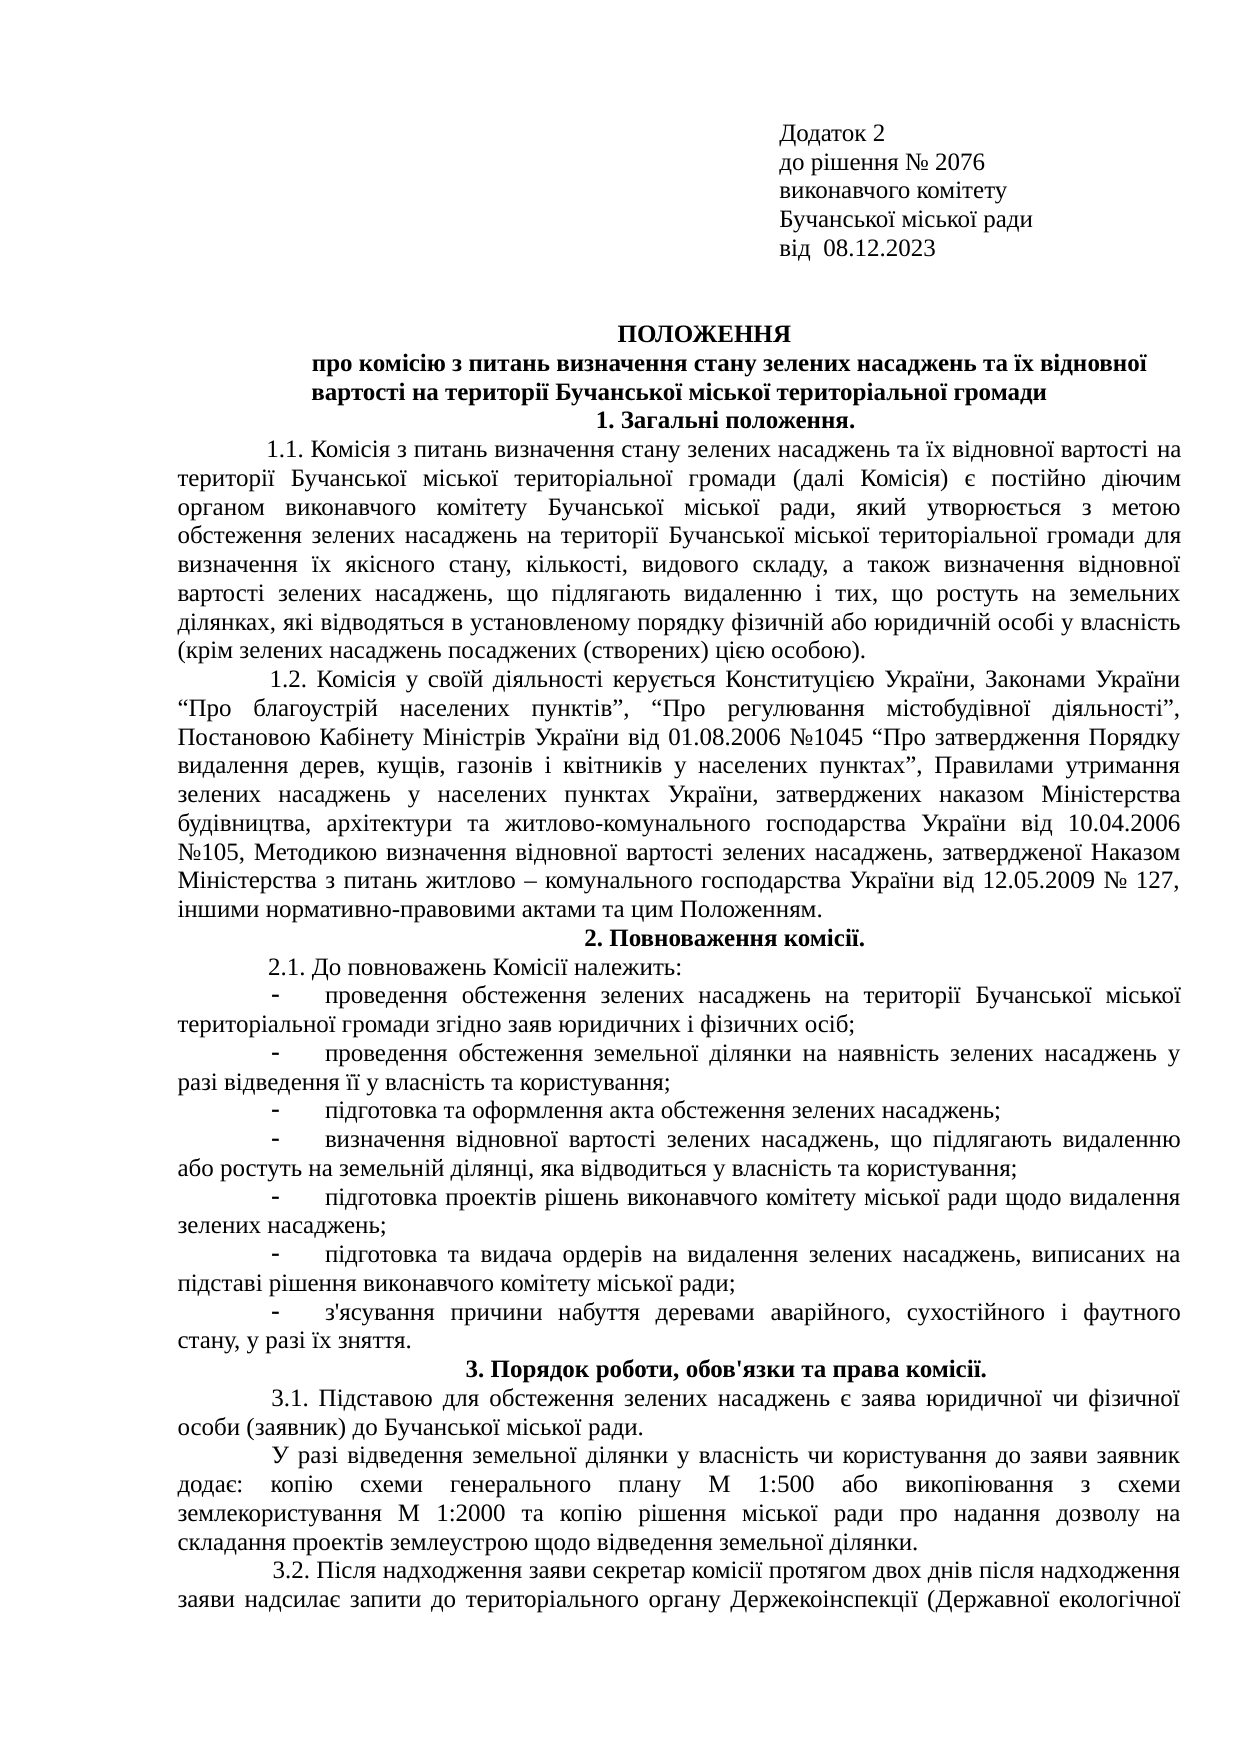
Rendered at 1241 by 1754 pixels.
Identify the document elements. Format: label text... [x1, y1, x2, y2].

text 2.1. До повноважень Комісії належить: [177, 952, 1181, 981]
text У разі відведення земельної ділянки у власність чи користування до заяви заявник додає: копію схеми генерального плану М 1:500 або викопіювання з схеми землекористування М 1:2000 та копію рішення міської ради про надання дозволу на складання проектів землеустрою щодо відведення земельної ділянки. [177, 1441, 1181, 1556]
text 3. Порядок роботи, обов'язки та права комісії. [177, 1354, 1181, 1383]
list проведення обстеження зелених насаджень на території Бучанської міської територіальної громади згідно заяв юридичних і фізичних осіб; [177, 981, 1181, 1038]
list підготовка та оформлення акта обстеження зелених насаджень; [177, 1096, 1181, 1124]
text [177, 1556, 1181, 1613]
list проведення обстеження земельної ділянки на наявність зелених насаджень у разі відведення її у власність та користування; [177, 1038, 1181, 1096]
text про комісію з питань визначення стану зелених насаджень та їх відновної вартості на території Бучанської міської територіальної громади [177, 348, 1181, 406]
text 2. Повноваження комісії. [177, 923, 1181, 952]
list з'ясування причини набуття деревами аварійного, сухостійного і фаутного стану, у разі їх зняття. [177, 1297, 1181, 1354]
text 1.2. Комісія у своїй діяльності керується Конституцією України, Законами України “Про благоустрій населених пунктів”, “Про регулювання містобудівної діяльності”, Постановою Кабінету Міністрів України від 01.08.2006 №1045 “Про затвердження Порядку видалення дерев, кущів, газонів і квітників у населених пунктах”, Правилами утримання зелених насаджень у населених пунктах України, затверджених наказом Міністерства будівництва, архітектури та житлово-комунального господарства України від 10.04.2006 №105, Методикою визначення відновної вартості зелених насаджень, затвердженої Наказом Міністерства з питань житлово – комунального господарства України від 12.05.2009 № 127, іншими нормативно-правовими актами та цим Положенням. [177, 664, 1181, 923]
text 3.1. Підставою для обстеження зелених насаджень є заява юридичної чи фізичної особи (заявник) до Бучанської міської ради. [177, 1383, 1181, 1441]
text ПОЛОЖЕННЯ [177, 319, 1181, 348]
list підготовка та видача ордерів на видалення зелених насаджень, виписаних на підставі рішення виконавчого комітету міської ради; [177, 1239, 1181, 1297]
text 1. Загальні положення. [177, 406, 1181, 434]
text 1.1. Комісія з питань визначення стану зелених насаджень та їх відновної вартості на території Бучанської міської територіальної громади (далі Комісія) є постійно діючим органом виконавчого комітету Бучанської міської ради, який утворюється з метою обстеження зелених насаджень на території Бучанської міської територіальної громади для визначення їх якісного стану, кількості, видового складу, а також визначення відновної вартості зелених насаджень, що підлягають видаленню і тих, що ростуть на земельних ділянках, які відводяться в установленому порядку фізичній або юридичній особі у власність (крім зелених насаджень посаджених (створених) цією особою). [177, 434, 1181, 664]
list підготовка проектів рішень виконавчого комітету міської ради щодо видалення зелених насаджень; [177, 1182, 1181, 1239]
list визначення відновної вартості зелених насаджень, що підлягають видаленню або ростуть на земельній ділянці, яка відводиться у власність та користування; [177, 1124, 1181, 1182]
table_header Додаток 2 до рішення № 2076 виконавчого комітету Бучанської міської ради від 08.12.2023 [768, 118, 1192, 291]
